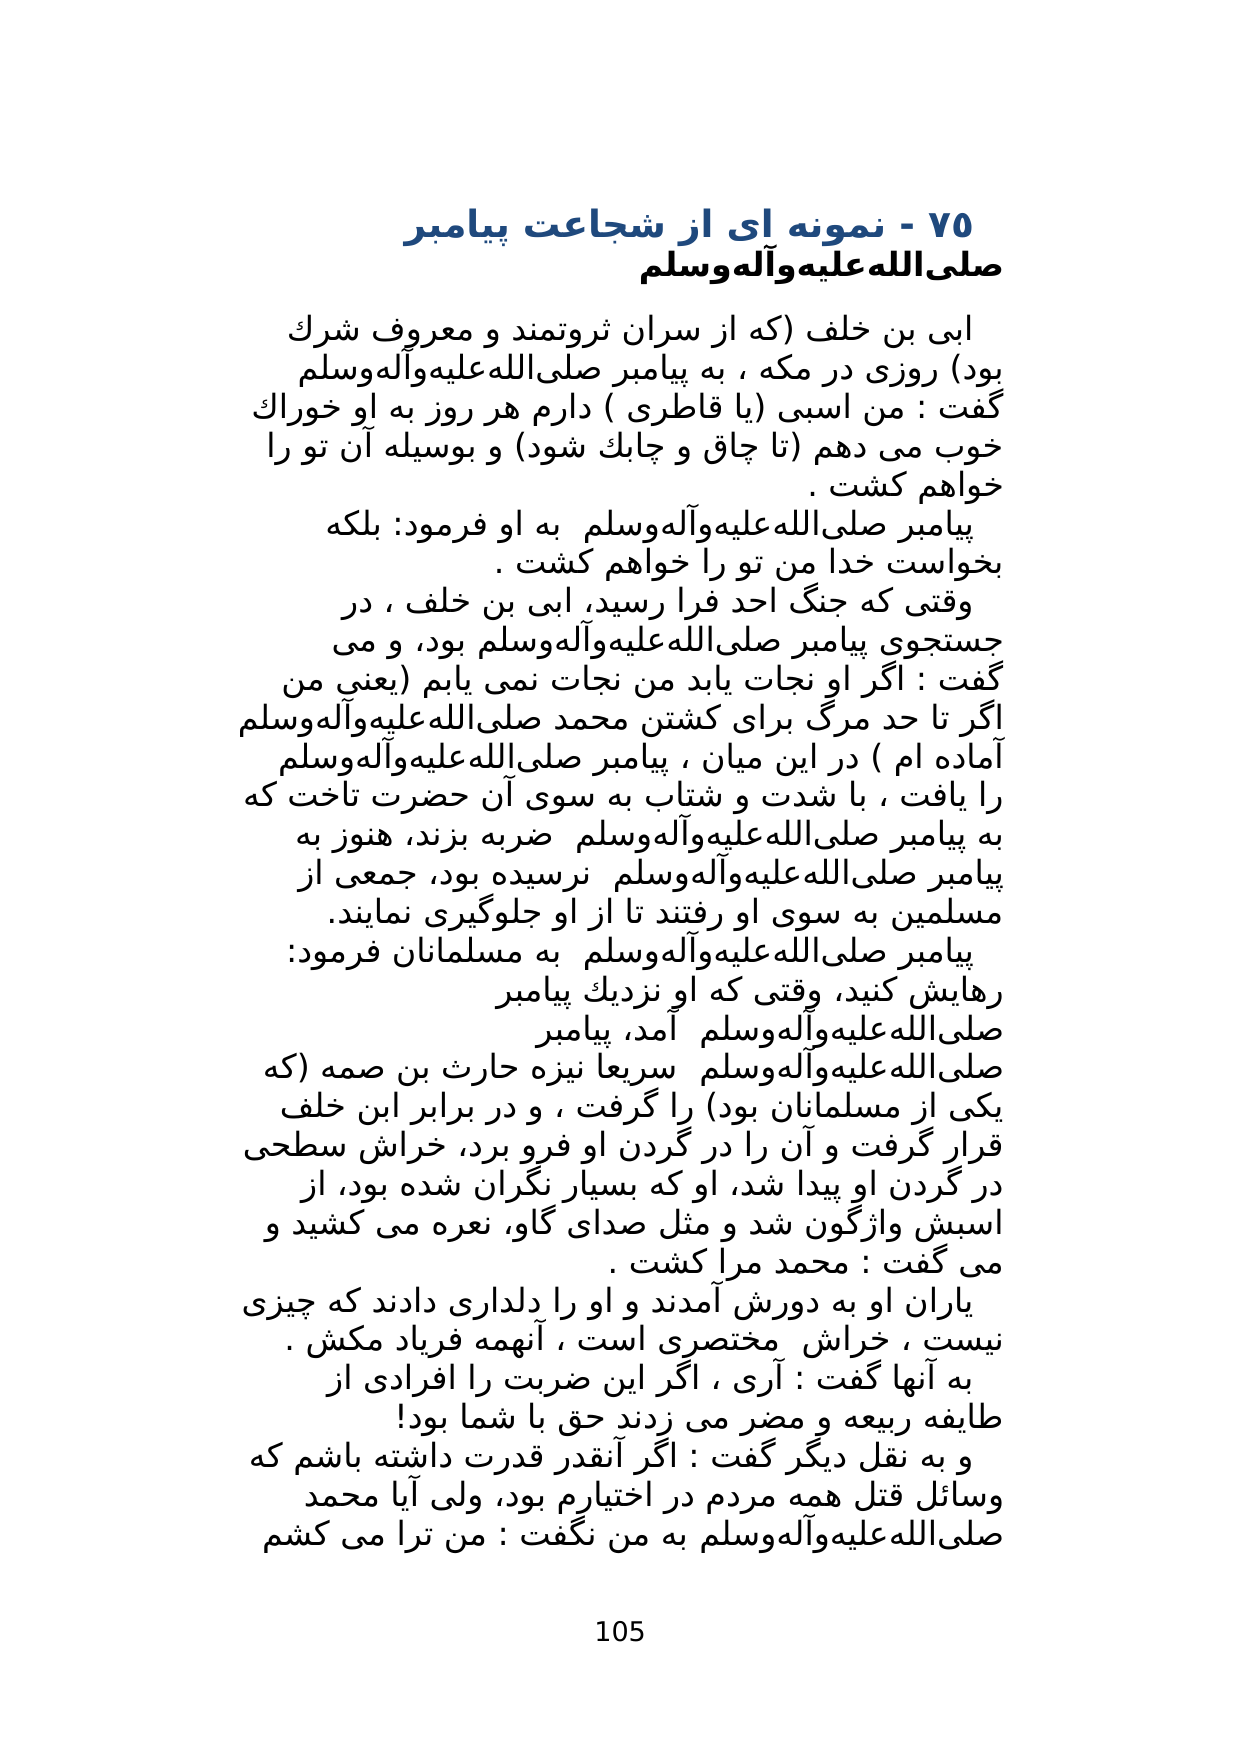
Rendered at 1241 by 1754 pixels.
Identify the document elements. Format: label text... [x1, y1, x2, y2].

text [236, 1436, 1004, 1553]
text وقتى كه جنگ احد فرا رسيد، ابى بن خلف ، در جستجوى پيامبر صلى‌الله‌عليه‌وآله‌وسلم بود، و مى گفت : اگر او نجات يابد من نجات نمى يابم (يعنى من اگر تا حد مرگ براى كشتن محمد صلى‌الله‌عليه‌وآله‌وسلم آماده ام ) در اين ميان ، پيامبر صلى‌الله‌عليه‌وآله‌وسلم را يافت ، با شدت و شتاب به سوى آن حضرت تاخت كه به پيامبر صلى‌الله‌عليه‌وآله‌وسلم ضربه بزند، هنوز به پيامبر صلى‌الله‌عليه‌وآله‌وسلم نرسيده بود، جمعى از مسلمين به سوى او رفتند تا از او جلوگيرى نمايند. [236, 582, 1004, 931]
text ابى بن خلف (كه از سران ثروتمند و معروف شرك بود) روزى در مكه ، به پيامبر صلى‌الله‌عليه‌وآله‌وسلم گفت : من اسبى (يا قاطرى ) دارم هر روز به او خوراك خوب مى دهم (تا چاق و چابك شود) و بوسيله آن تو را خواهم كشت . [236, 310, 1004, 504]
subtitle ٧٥ - نمونه اى از شجاعت پيامبر صلى‌الله‌عليه‌وآله‌وسلم [236, 202, 1004, 285]
text به آنها گفت : آرى ، اگر اين ضربت را افرادى از طايفه ربيعه و مضر مى زدند حق با شما بود! [236, 1359, 1004, 1436]
text پيامبر صلى‌الله‌عليه‌وآله‌وسلم به مسلمانان فرمود: رهايش كنيد، وقتى كه او نزديك پيامبر صلى‌الله‌عليه‌وآله‌وسلم آمد، پيامبر صلى‌الله‌عليه‌وآله‌وسلم سريعا نيزه حارث بن صمه (كه يكى از مسلمانان بود) را گرفت ، و در برابر ابن خلف قرار گرفت و آن را در گردن او فرو برد، خراش سطحى در گردن او پيدا شد، او كه بسيار نگران شده بود، از اسبش واژگون شد و مثل صداى گاو، نعره مى كشيد و مى گفت : محمد مرا كشت . [236, 931, 1004, 1281]
text ياران او به دورش آمدند و او را دلدارى دادند كه چيزى نيست ، خراش ‍ مختصرى است ، آنهمه فرياد مكش . [236, 1281, 1004, 1359]
text پيامبر صلى‌الله‌عليه‌وآله‌وسلم به او فرمود: بلكه بخواست خدا من تو را خواهم كشت . [236, 504, 1004, 582]
